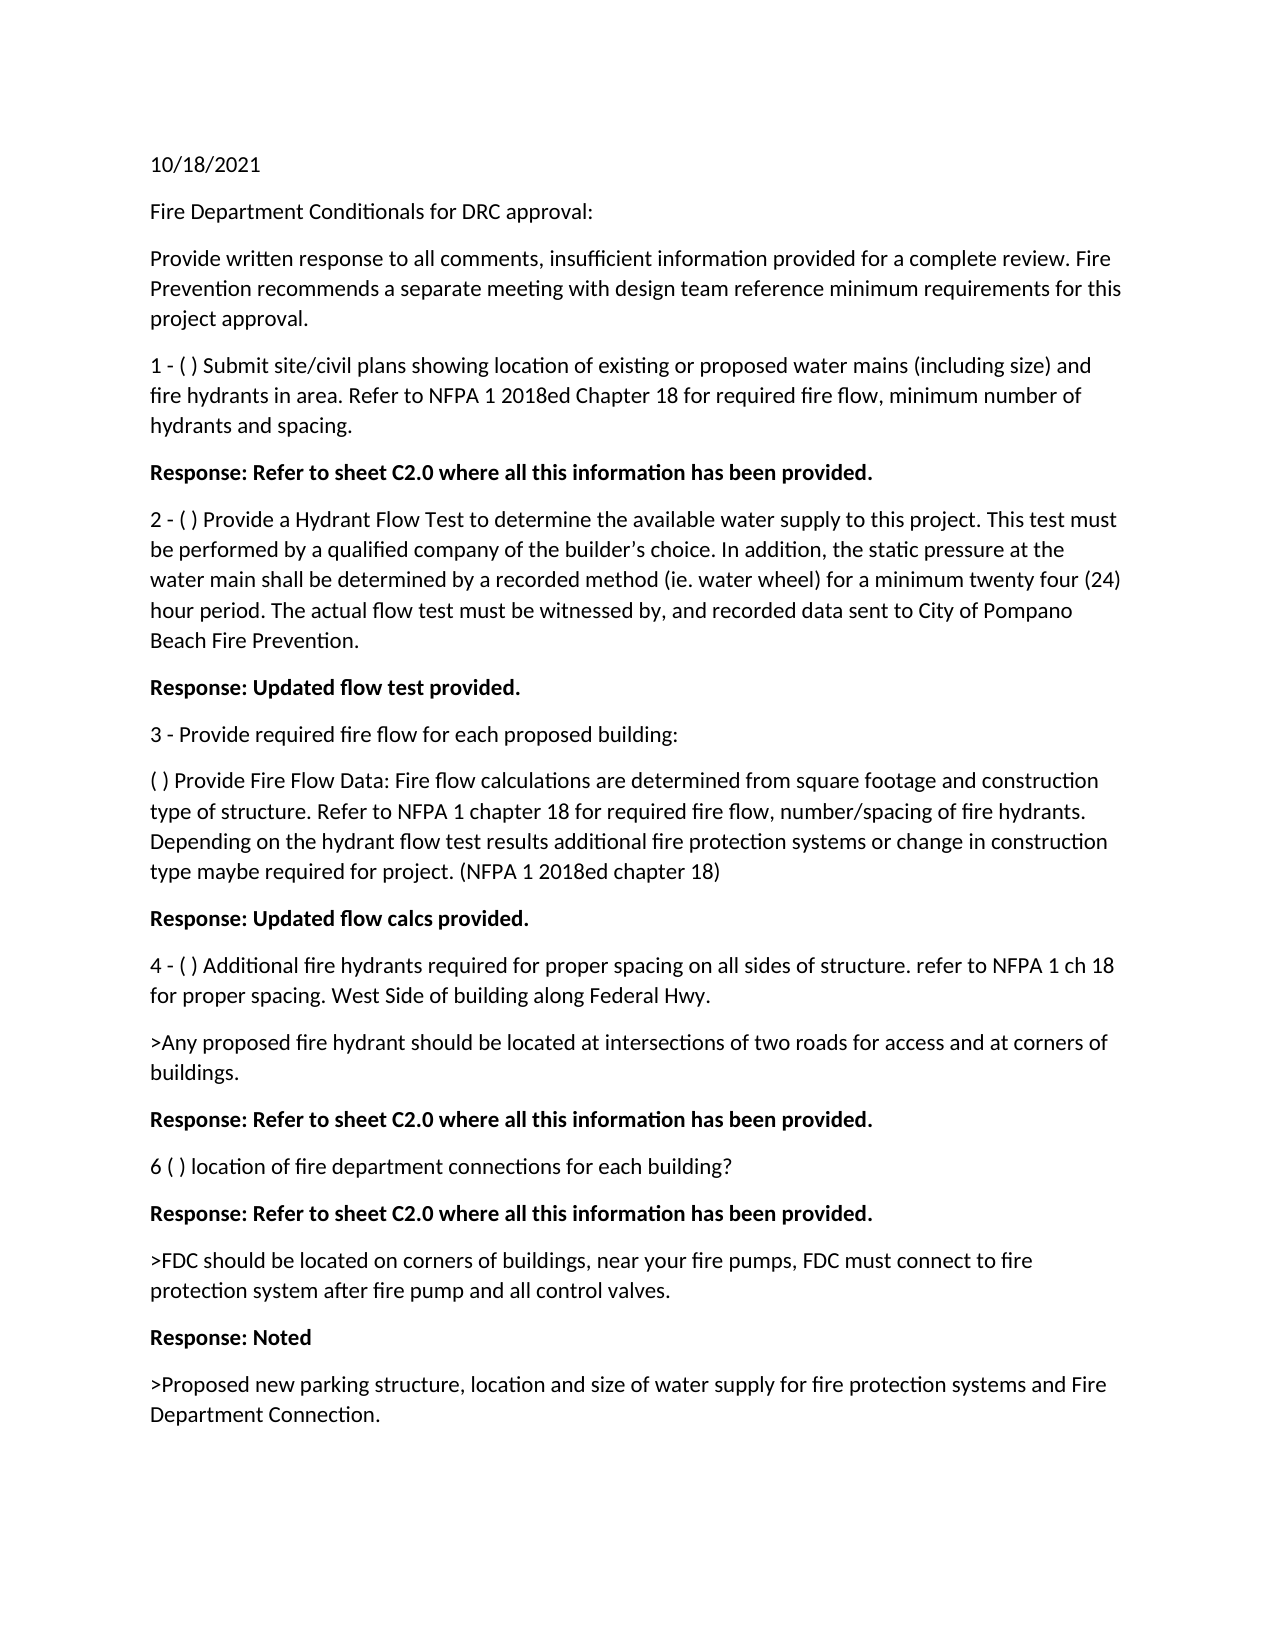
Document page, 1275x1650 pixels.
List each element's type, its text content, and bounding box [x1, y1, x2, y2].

text 4 - ( ) Additional fire hydrants required for proper spacing on all sides of structure. refer to NFPA 1 ch 18 for proper spacing. West Side of building along Federal Hwy. [150, 951, 1125, 1009]
text >Any proposed fire hydrant should be located at intersections of two roads for access and at corners of buildings. [150, 1028, 1125, 1086]
text Response: Refer to sheet C2.0 where all this information has been provided. [150, 1199, 1125, 1227]
text Provide written response to all comments, insufficient information provided for a complete review. Fire Prevention recommends a separate meeting with design team reference minimum requirements for this project approval. [150, 244, 1125, 332]
text 6 ( ) location of fire department connections for each building? [150, 1152, 1125, 1180]
text 10/18/2021 [150, 150, 1125, 178]
text Fire Department Conditionals for DRC approval: [150, 197, 1125, 225]
text >FDC should be located on corners of buildings, near your fire pumps, FDC must connect to fire protection system after fire pump and all control valves. [150, 1246, 1125, 1304]
text Response: Updated flow test provided. [150, 673, 1125, 701]
text ( ) Provide Fire Flow Data: Fire flow calculations are determined from square footage and construction type of structure. Refer to NFPA 1 chapter 18 for required fire flow, number/spacing of fire hydrants. Depending on the hydrant flow test results additional fire protection systems or change in construction type maybe required for project. (NFPA 1 2018ed chapter 18) [150, 767, 1125, 885]
text >Proposed new parking structure, location and size of water supply for fire protection systems and Fire Department Connection. [150, 1370, 1125, 1428]
text Response: Refer to sheet C2.0 where all this information has been provided. [150, 1105, 1125, 1133]
text 3 - Provide required fire flow for each proposed building: [150, 720, 1125, 748]
text 2 - ( ) Provide a Hydrant Flow Test to determine the available water supply to this project. This test must be performed by a qualified company of the builder’s choice. In addition, the static pressure at the water main shall be determined by a recorded method (ie. water wheel) for a minimum twenty four (24) hour period. The actual flow test must be witnessed by, and recorded data sent to City of Pompano Beach Fire Prevention. [150, 505, 1125, 654]
text Response: Updated flow calcs provided. [150, 904, 1125, 932]
text Response: Refer to sheet C2.0 where all this information has been provided. [150, 458, 1125, 486]
text Response: Noted [150, 1323, 1125, 1351]
text 1 - ( ) Submit site/civil plans showing location of existing or proposed water mains (including size) and fire hydrants in area. Refer to NFPA 1 2018ed Chapter 18 for required fire flow, minimum number of hydrants and spacing. [150, 351, 1125, 439]
